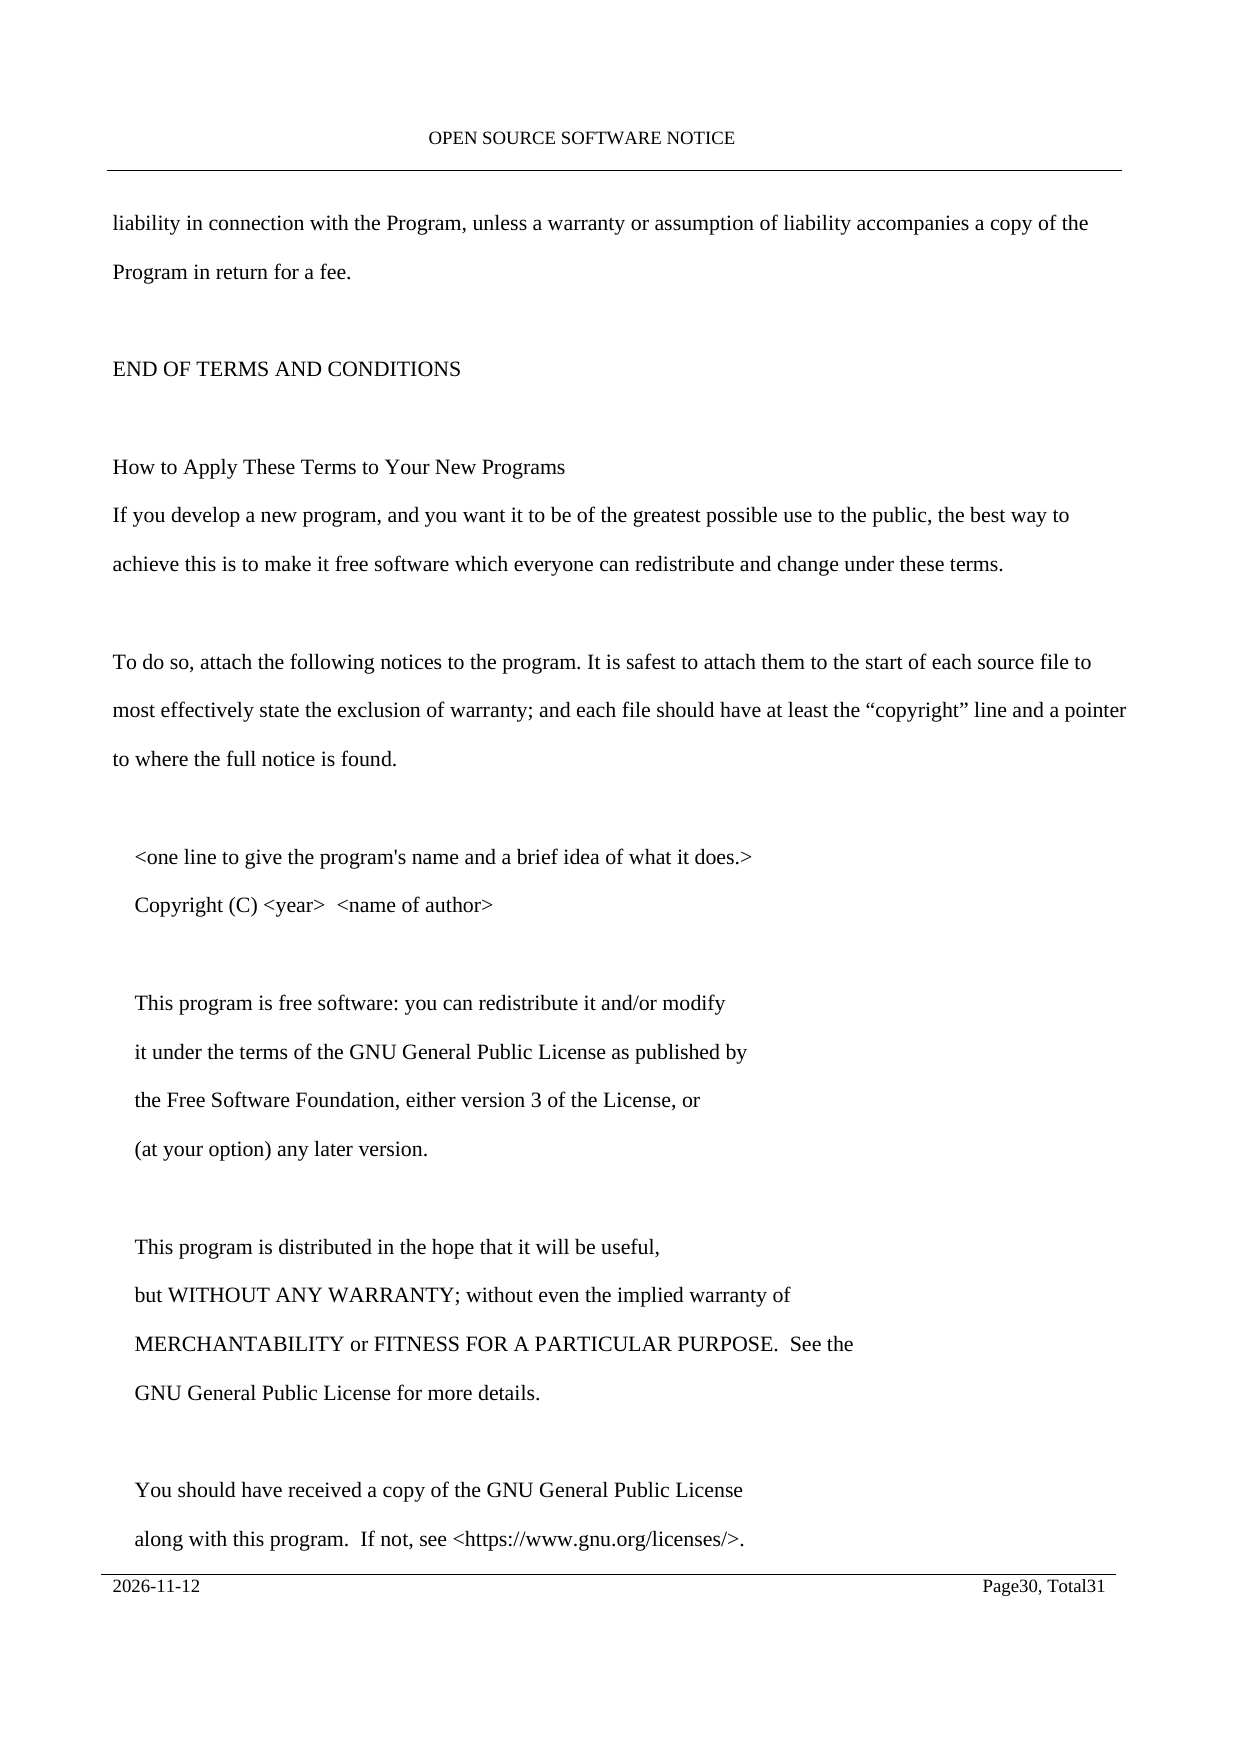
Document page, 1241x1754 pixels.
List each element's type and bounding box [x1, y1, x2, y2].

text [112, 206, 1128, 1555]
